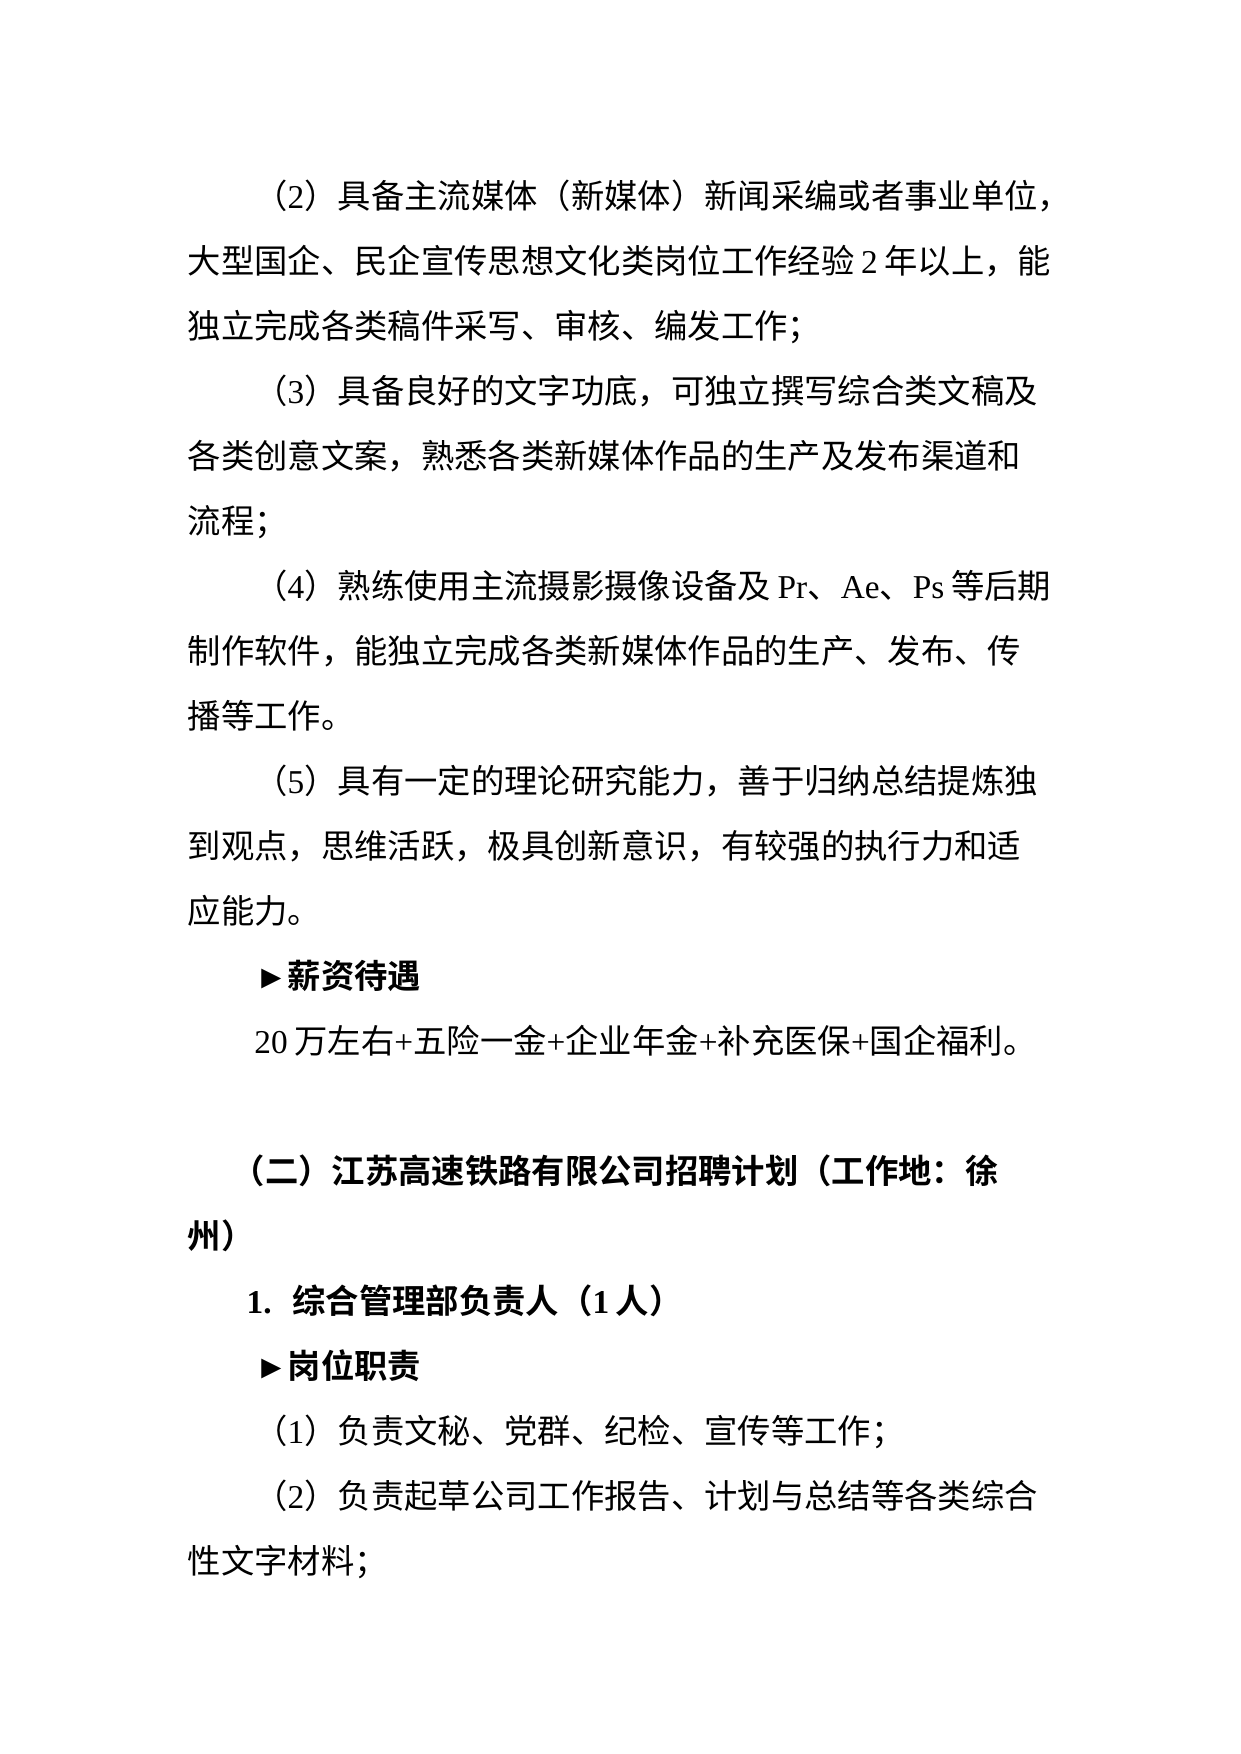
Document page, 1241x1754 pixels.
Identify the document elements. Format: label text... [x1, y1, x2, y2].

list 综合管理部负责人（1人） [246, 1267, 1053, 1332]
text 20万左右+五险一金+企业年金+补充医保+国企福利。 [187, 1007, 1053, 1072]
text ►薪资待遇 [187, 942, 1053, 1007]
text （3）具备良好的文字功底，可独立撰写综合类文稿及各类创意文案，熟悉各类新媒体作品的生产及发布渠道和流程； [187, 357, 1053, 552]
text （4）熟练使用主流摄影摄像设备及Pr、Ae、Ps等后期制作软件，能独立完成各类新媒体作品的生产、发布、传播等工作。 [187, 552, 1053, 747]
text ►岗位职责 [187, 1332, 1053, 1397]
text （2）负责起草公司工作报告、计划与总结等各类综合性文字材料； [187, 1462, 1053, 1592]
text （1）负责文秘、党群、纪检、宣传等工作； [187, 1397, 1053, 1462]
list 江苏高速铁路有限公司招聘计划（工作地：徐州） [187, 1137, 1053, 1267]
text （2）具备主流媒体（新媒体）新闻采编或者事业单位，大型国企、民企宣传思想文化类岗位工作经验2年以上，能独立完成各类稿件采写、审核、编发工作； [187, 162, 1053, 357]
text （5）具有一定的理论研究能力，善于归纳总结提炼独到观点，思维活跃，极具创新意识，有较强的执行力和适应能力。 [187, 747, 1053, 942]
